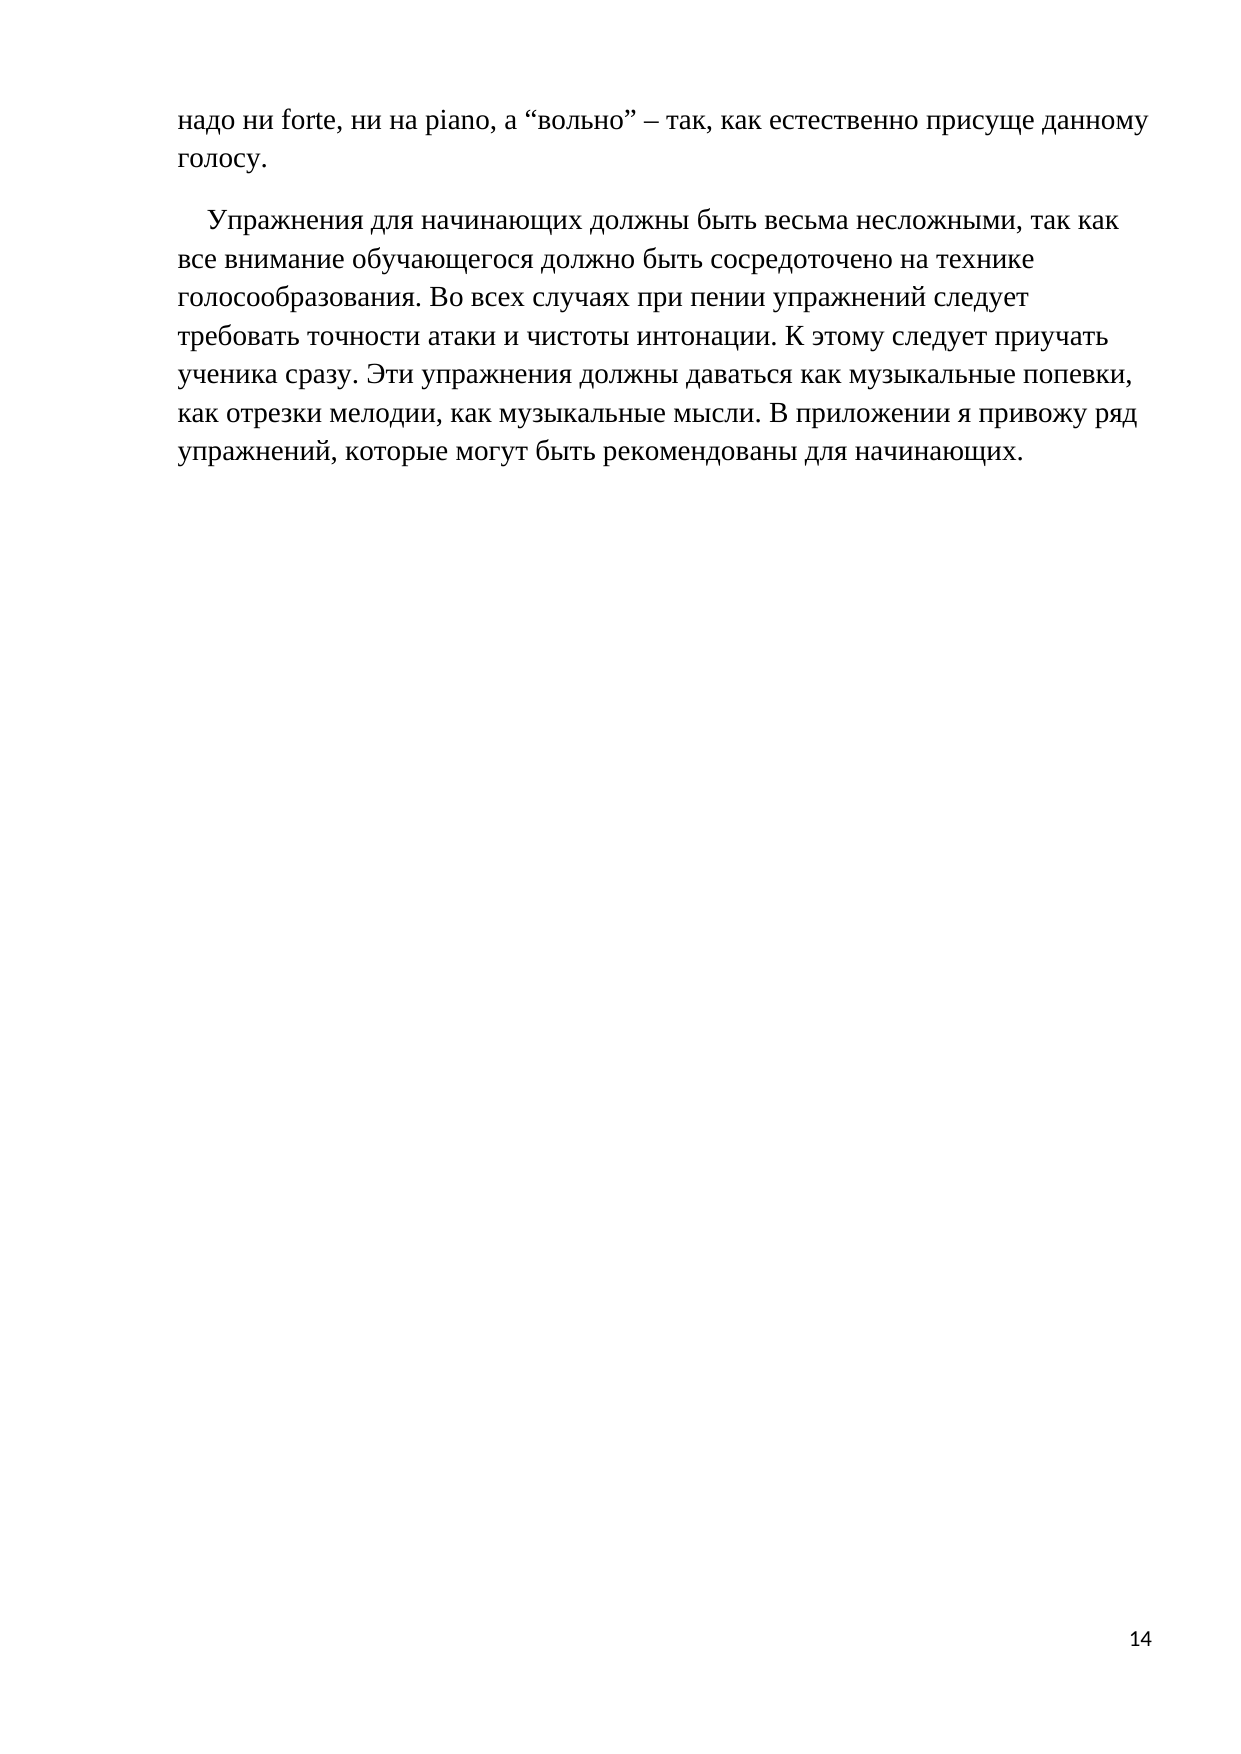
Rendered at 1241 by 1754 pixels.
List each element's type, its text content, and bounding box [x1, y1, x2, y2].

text Упражнения для начинающих должны быть весьма несложными, так как все внимание обучающегося должно быть сосредоточено на технике голосообразования. Во всех случаях при пении упражнений следует требовать точности атаки и чистоты интонации. К этому следует приучать ученика сразу. Эти упражнения должны даваться как музыкальные попевки, как отрезки мелодии, как музыкальные мысли. В приложении я привожу ряд упражнений, которые могут быть рекомендованы для начинающих. [177, 202, 1152, 467]
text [177, 102, 1152, 174]
